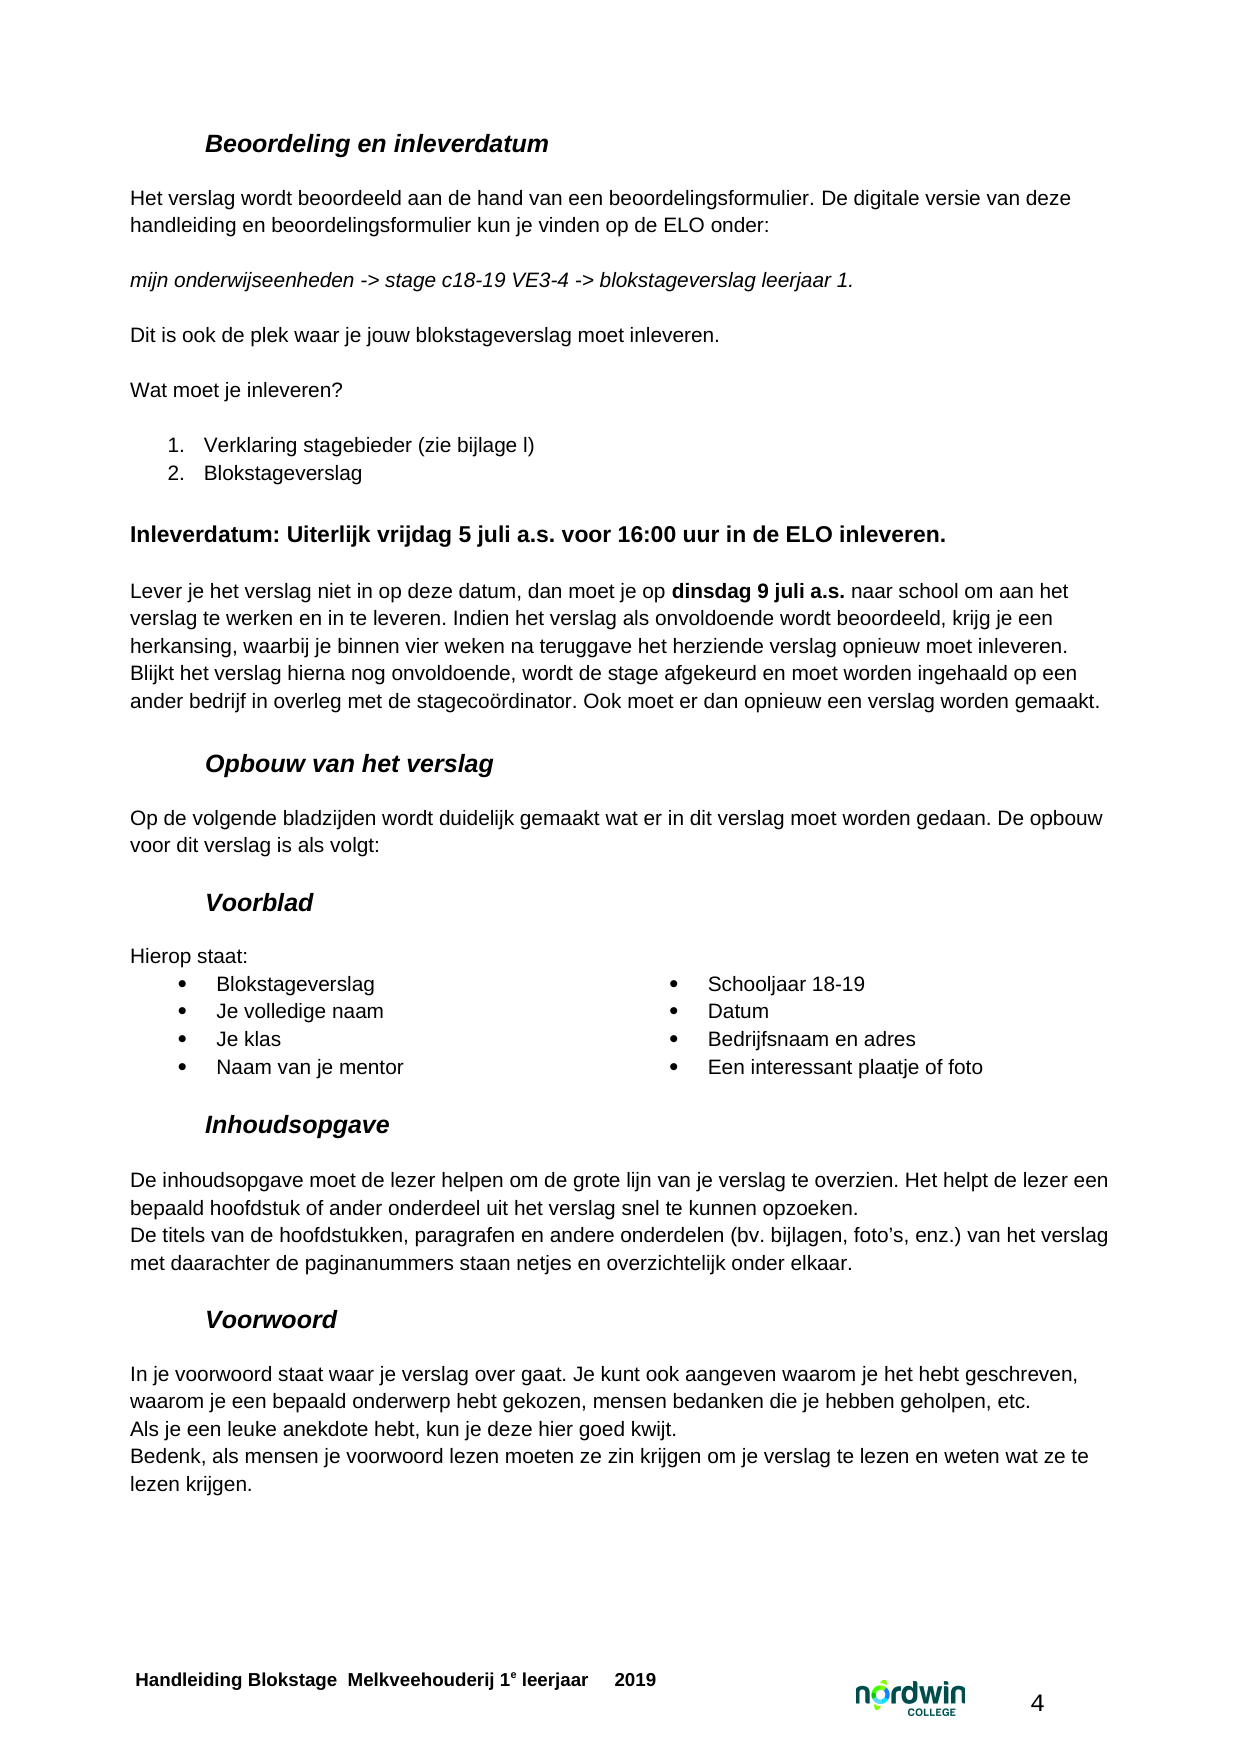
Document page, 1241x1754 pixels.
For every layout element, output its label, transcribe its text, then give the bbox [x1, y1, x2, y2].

text In je voorwoord staat waar je verslag over gaat. Je kunt ook aangeven waarom je het hebt geschreven, waarom je een bepaald onderwerp hebt gekozen, mensen bedanken die je hebben geholpen, etc. [130, 1362, 1110, 1413]
text Het verslag wordt beoordeeld aan de hand van een beoordelingsformulier. De digitale versie van deze handleiding en beoordelingsformulier kun je vinden op de ELO onder: [130, 185, 1110, 237]
text mijn onderwijseenheden -> stage c18-19 VE3-4 -> blokstageverslag leerjaar 1. [130, 268, 1110, 292]
text Wat moet je inleveren? [130, 378, 1110, 402]
list Blokstageverslag [167, 460, 1110, 484]
text Lever je het verslag niet in op deze datum, dan moet je op dinsdag 9 juli a.s. naar school om aan het verslag te werken en in te leveren. Indien het verslag als onvoldoende wordt beoordeeld, krijg je een herkansing, waarbij je binnen vier weken na teruggave het herziende verslag opnieuw moet inleveren. [130, 579, 1110, 658]
subtitle Beoordeling en inleverdatum [205, 129, 1110, 158]
text Op de volgende bladzijden wordt duidelijk gemaakt wat er in dit verslag moet worden gedaan. De opbouw voor dit verslag is als volgt: [130, 805, 1110, 857]
table_header Blokstageverslag Je volledige naam Je klas Naam van je mentor [130, 972, 621, 1083]
subtitle Inhoudsopgave [205, 1110, 1110, 1139]
text Dit is ook de plek waar je jouw blokstageverslag moet inleveren. [130, 323, 1110, 347]
text Als je een leuke anekdote hebt, kun je deze hier goed kwijt. [130, 1417, 1110, 1441]
text Blijkt het verslag hierna nog onvoldoende, wordt de stage afgekeurd en moet worden ingehaald op een ander bedrijf in overleg met de stagecoördinator. Ook moet er dan opnieuw een verslag worden gemaakt. [130, 661, 1110, 713]
subtitle Voorblad [205, 888, 1110, 917]
text De titels van de hoofdstukken, paragrafen en andere onderdelen (bv. bijlagen, foto’s, enz.) van het verslag met daarachter de paginanummers staan netjes en overzichtelijk onder elkaar. [130, 1223, 1110, 1274]
text Inleverdatum: Uiterlijk vrijdag 5 juli a.s. voor 16:00 uur in de ELO inleveren. [130, 521, 1110, 547]
picture [856, 1680, 965, 1716]
text Hierop staat: [130, 944, 1110, 968]
text De inhoudsopgave moet de lezer helpen om de grote lijn van je verslag te overzien. Het helpt de lezer een bepaald hoofdstuk of ander onderdeel uit het verslag snel te kunnen opzoeken. [130, 1168, 1110, 1219]
subtitle Voorwoord [205, 1305, 1110, 1334]
text Bedenk, als mensen je voorwoord lezen moeten ze zin krijgen om je verslag te lezen en weten wat ze te lezen krijgen. [130, 1444, 1110, 1496]
subtitle Opbouw van het verslag [205, 749, 1110, 778]
list Verklaring stagebieder (zie bijlage l) [167, 433, 1110, 457]
table_header Schooljaar 18-19 Datum Bedrijfsnaam en adres Een interessant plaatje of foto [621, 972, 1110, 1083]
